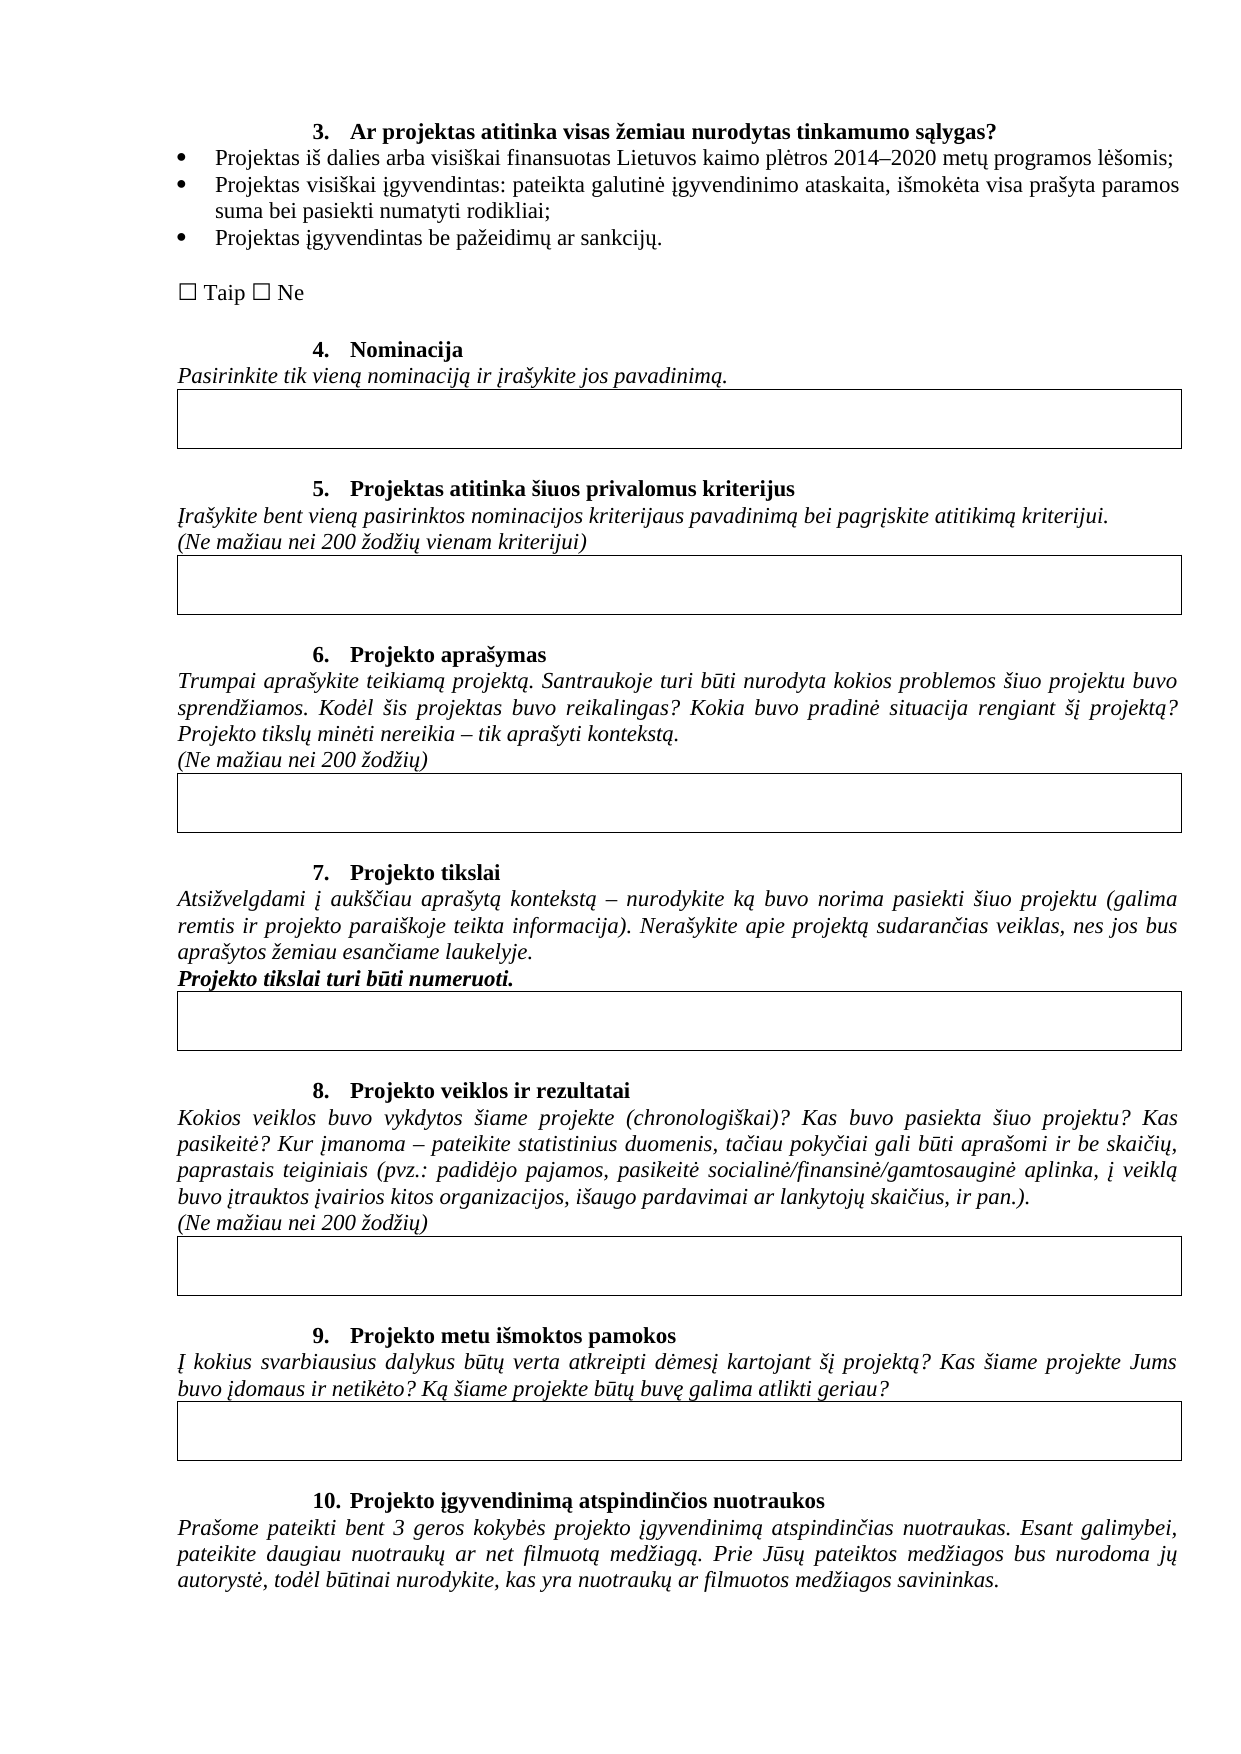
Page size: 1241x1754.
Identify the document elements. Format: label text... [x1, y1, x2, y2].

text Prašome pateikti bent 3 geros kokybės projekto įgyvendinimą atspindinčias nuotraukas. Esant galimybei, pateikite daugiau nuotraukų ar net filmuotą medžiagą. Prie Jūsų pateiktos medžiagos bus nurodoma jų autorystė, todėl būtinai nurodykite, kas yra nuotraukų ar filmuotos medžiagos savininkas. [177, 1514, 1181, 1593]
text (Ne mažiau nei 200 žodžių) [177, 1209, 1181, 1236]
text Kokios veiklos buvo vykdytos šiame projekte (chronologiškai)? Kas buvo pasiekta šiuo projektu? Kas pasikeitė? Kur įmanoma – pateikite statistinius duomenis, tačiau pokyčiai gali būti aprašomi ir be skaičių, paprastais teiginiais (pvz.: padidėjo pajamos, pasikeitė socialinė/finansinė/gamtosauginė aplinka, į veiklą buvo įtrauktos įvairios kitos organizacijos, išaugo pardavimai ar lankytojų skaičius, ir pan.). [177, 1104, 1181, 1209]
table_header [178, 390, 1181, 448]
table_header [178, 556, 1181, 613]
text (Ne mažiau nei 200 žodžių vienam kriterijui) [177, 528, 1181, 554]
text Įrašykite bent vieną pasirinktos nominacijos kriterijaus pavadinimą bei pagrįskite atitikimą kriterijui. [177, 502, 1181, 528]
list Projekto tikslai [312, 859, 1181, 886]
list Projektas iš dalies arba visiškai finansuotas Lietuvos kaimo plėtros 2014–2020 metų programos lėšomis; [177, 144, 1181, 171]
text Į kokius svarbiausius dalykus būtų verta atkreipti dėmesį kartojant šį projektą? Kas šiame projekte Jums buvo įdomaus ir netikėto? Ką šiame projekte būtų buvę galima atlikti geriau? [177, 1348, 1181, 1401]
table_header [178, 1402, 1181, 1460]
text (Ne mažiau nei 200 žodžių) [177, 746, 1181, 773]
list Ar projektas atitinka visas žemiau nurodytas tinkamumo sąlygas? [312, 118, 1181, 144]
text Projekto tikslai turi būti numeruoti. [177, 964, 1181, 991]
list Projekto veiklos ir rezultatai [312, 1077, 1181, 1104]
table_header [178, 992, 1181, 1050]
table_header [178, 1237, 1181, 1294]
list Projekto aprašymas [312, 641, 1181, 667]
list Projekto metu išmoktos pamokos [312, 1322, 1181, 1348]
list Projektas atitinka šiuos privalomus kriterijus [312, 475, 1181, 502]
text Atsižvelgdami į aukščiau aprašytą kontekstą – nurodykite ką buvo norima pasiekti šiuo projektu (galima remtis ir projekto paraiškoje teikta informacija). Nerašykite apie projektą sudarančias veiklas, nes jos bus aprašytos žemiau esančiame laukelyje. [177, 886, 1181, 964]
list Projektas įgyvendintas be pažeidimų ar sankcijų. [177, 223, 1181, 250]
table_header [178, 774, 1181, 832]
list Projekto įgyvendinimą atspindinčios nuotraukos [312, 1487, 1181, 1514]
list Projektas visiškai įgyvendintas: pateikta galutinė įgyvendinimo ataskaita, išmokėta visa prašyta paramos suma bei pasiekti numatyti rodikliai; [177, 171, 1181, 223]
text Trumpai aprašykite teikiamą projektą. Santraukoje turi būti nurodyta kokios problemos šiuo projektu buvo sprendžiamos. Kodėl šis projektas buvo reikalingas? Kokia buvo pradinė situacija rengiant šį projektą? Projekto tikslų minėti nereikia – tik aprašyti kontekstą. [177, 667, 1181, 746]
text Pasirinkite tik vieną nominaciją ir įrašykite jos pavadinimą. [177, 363, 1181, 389]
text Taip Ne [177, 276, 1181, 307]
list Nominacija [312, 336, 1181, 363]
